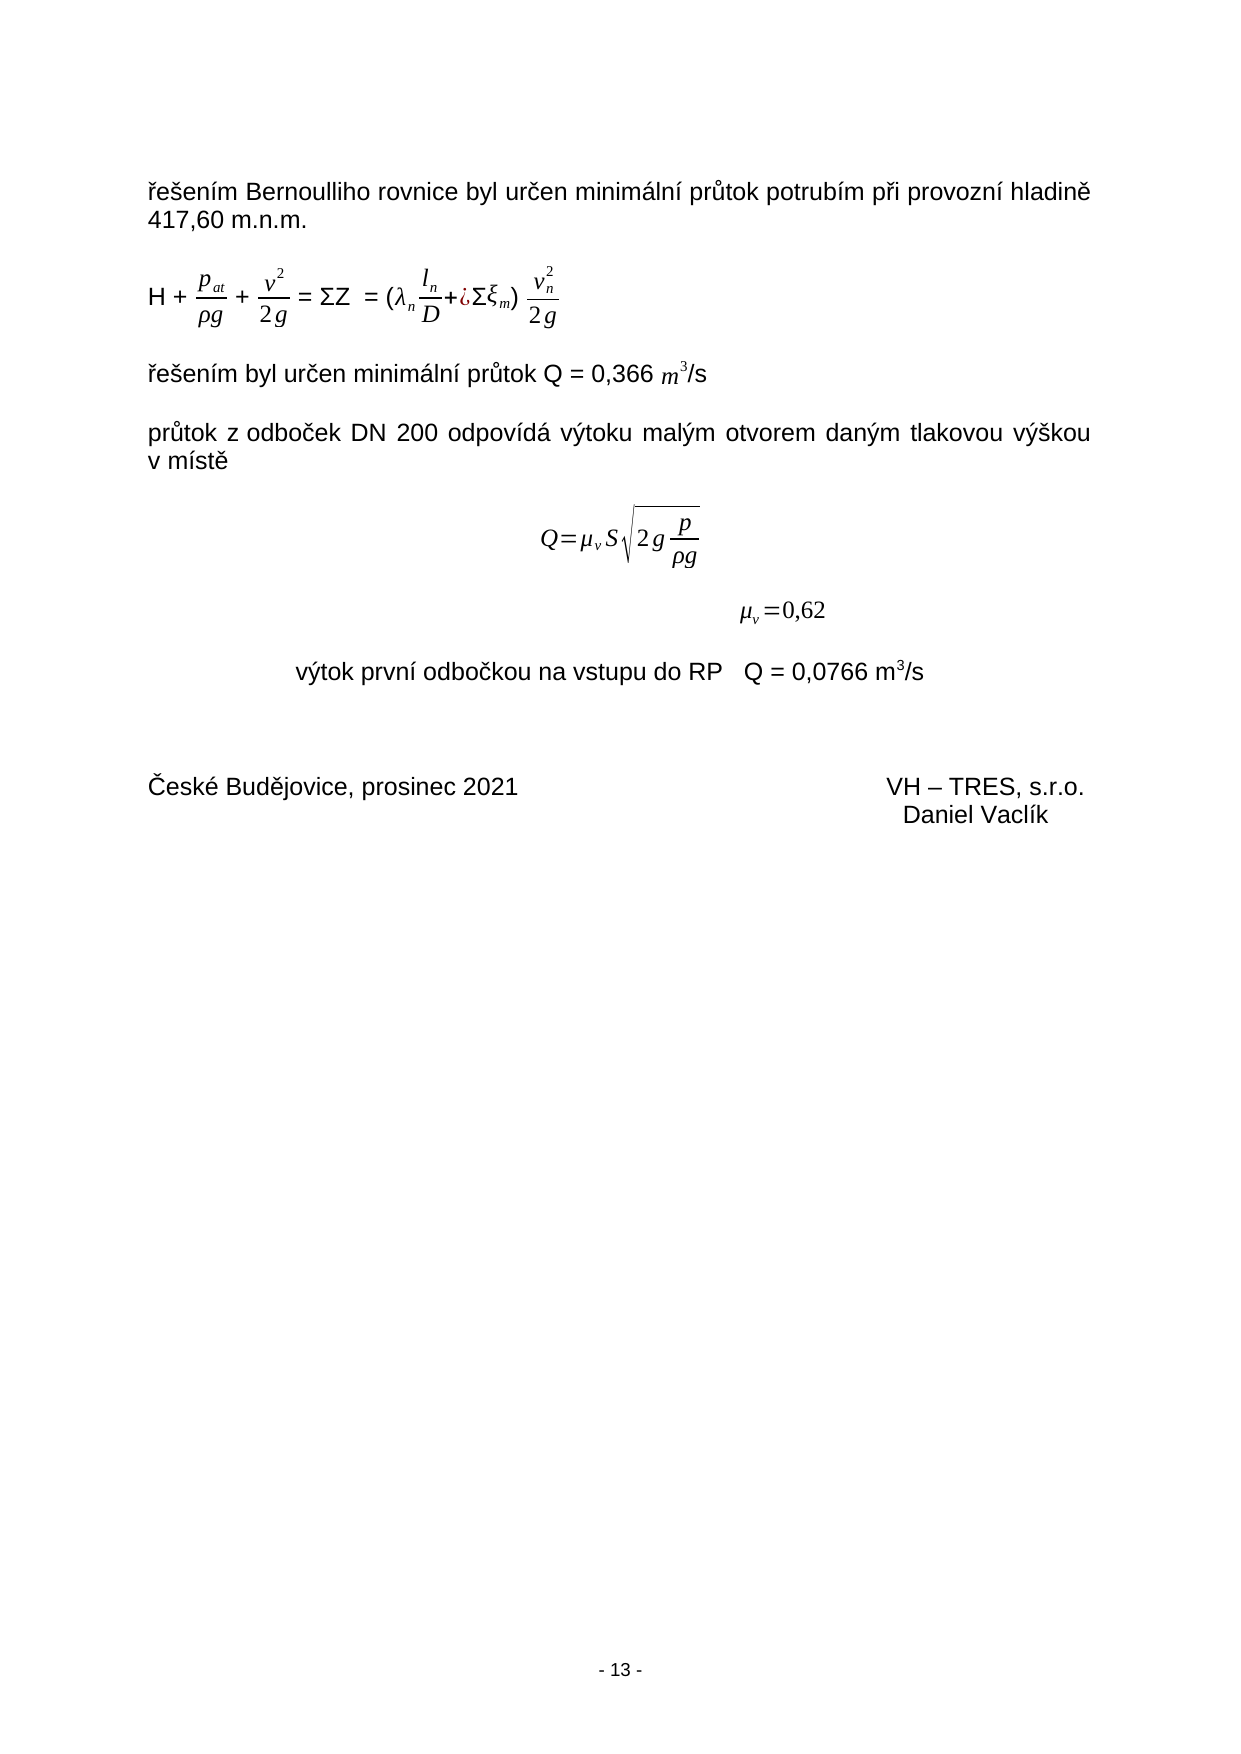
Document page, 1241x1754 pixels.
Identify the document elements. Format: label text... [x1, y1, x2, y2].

text výtok první odbočkou na vstupu do RP Q = 0,0766 m3/s [148, 657, 1092, 686]
text řešením Bernoulliho rovnice byl určen minimální průtok potrubím při provozní hladině 417,60 m.n.m. [148, 176, 1092, 234]
text průtok z odboček DN 200 odpovídá výtoku malým otvorem daným tlakovou výškou v místě [148, 418, 1092, 475]
text Daniel Vaclík [148, 801, 1092, 829]
text České Budějovice, prosinec 2021 VH – TRES, s.r.o. [148, 772, 1092, 801]
text řešením byl určen minimální průtok Q = 0,366 /s [148, 358, 1092, 389]
text H + + = ΣZ = (Σ) [148, 263, 1092, 329]
